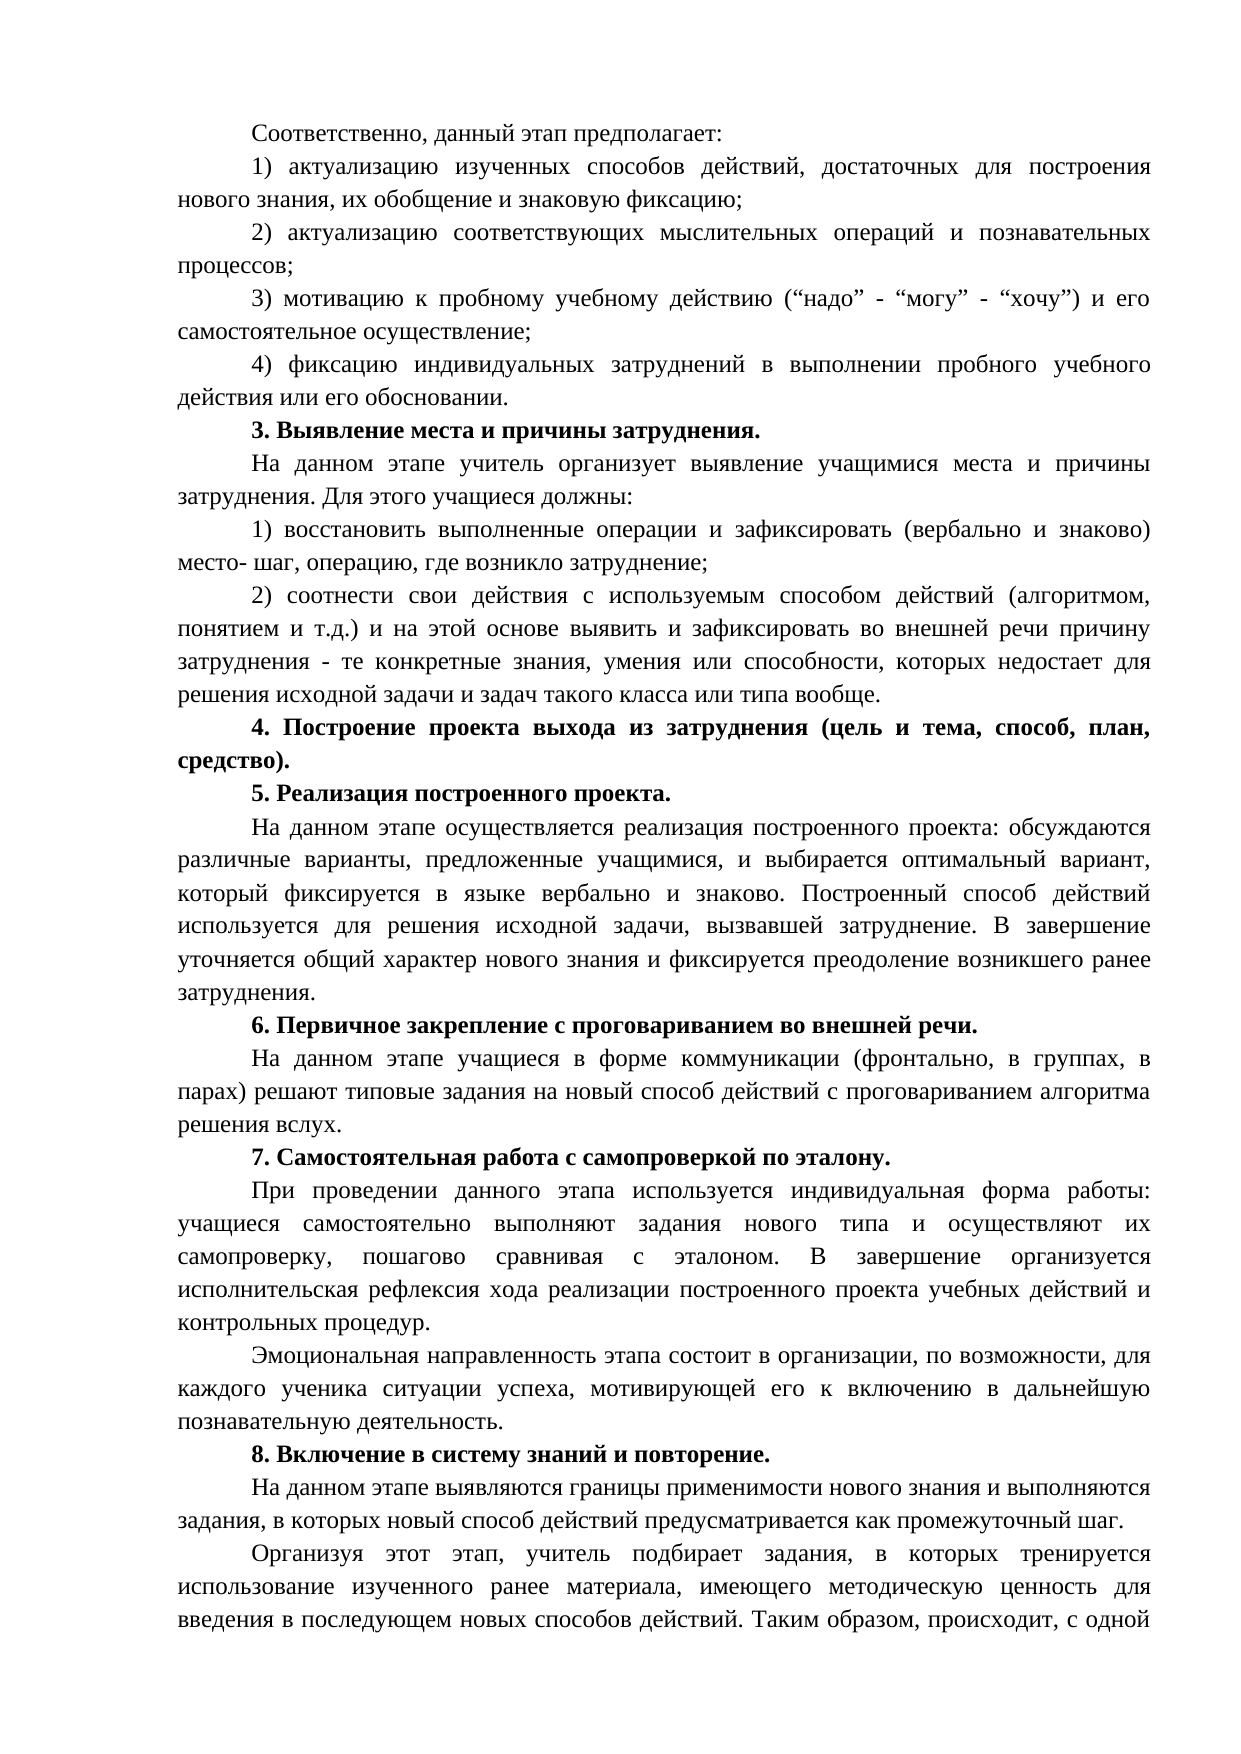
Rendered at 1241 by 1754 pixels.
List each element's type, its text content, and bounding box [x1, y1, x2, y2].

text На данном этапе выявляются границы применимости нового знания и выполняются задания, в которых новый способ действий предусматривается как промежуточный шаг. [177, 1472, 1152, 1534]
text 8. Включение в систему знаний и повторение. [177, 1439, 1152, 1468]
text Соответственно, данный этап предполагает: [177, 118, 1152, 147]
text На данном этапе осуществляется реализация построенного проекта: обсуждаются различные варианты, предложенные учащимися, и выбирается оптимальный вариант, который фиксируется в языке вербально и знаково. Построенный способ действий используется для решения исходной задачи, вызвавшей затруднение. В завершение уточняется общий характер нового знания и фиксируется преодоление возникшего ранее затруднения. [177, 812, 1152, 1005]
text 2) актуализацию соответствующих мыслительных операций и познавательных процессов; [177, 217, 1152, 279]
text 7. Самостоятельная работа с самопроверкой по эталону. [177, 1142, 1152, 1171]
text 1) восстановить выполненные операции и зафиксировать (вербально и знаково) место- шаг, операцию, где возникло затруднение; [177, 514, 1152, 576]
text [177, 1538, 1152, 1633]
text 4. Построение проекта выхода из затруднения (цель и тема, способ, план, средство). [177, 712, 1152, 774]
text Эмоциональная направленность этапа состоит в организации, по возможности, для каждого ученика ситуации успеха, мотивирующей его к включению в дальнейшую познавательную деятельность. [177, 1340, 1152, 1435]
text 5. Реализация построенного проекта. [177, 778, 1152, 807]
text 4) фиксацию индивидуальных затруднений в выполнении пробного учебного действия или его обосновании. [177, 349, 1152, 411]
text На данном этапе учащиеся в форме коммуникации (фронтально, в группах, в парах) решают типовые задания на новый способ действий с проговариванием алгоритма решения вслух. [177, 1043, 1152, 1137]
text При проведении данного этапа используется индивидуальная форма работы: учащиеся самостоятельно выполняют задания нового типа и осуществляют их самопроверку, пошагово сравнивая с эталоном. В завершение организуется исполнительская рефлексия хода реализации построенного проекта учебных действий и контрольных процедур. [177, 1175, 1152, 1336]
text 3. Выявление места и причины затруднения. [177, 415, 1152, 444]
text 6. Первичное закрепление с проговариванием во внешней речи. [177, 1010, 1152, 1038]
text На данном этапе учитель организует выявление учащимися места и причины затруднения. Для этого учащиеся должны: [177, 448, 1152, 510]
text 1) актуализацию изученных способов действий, достаточных для построения нового знания, их обобщение и знаковую фиксацию; [177, 151, 1152, 213]
text 3) мотивацию к пробному учебному действию (“надо” - “могу” - “хочу”) и его самостоятельное осуществление; [177, 283, 1152, 345]
text 2) соотнести свои действия с используемым способом действий (алгоритмом, понятием и т.д.) и на этой основе выявить и зафиксировать во внешней речи причину затруднения - те конкретные знания, умения или способности, которых недостает для решения исходной задачи и задач такого класса или типа вообще. [177, 580, 1152, 708]
